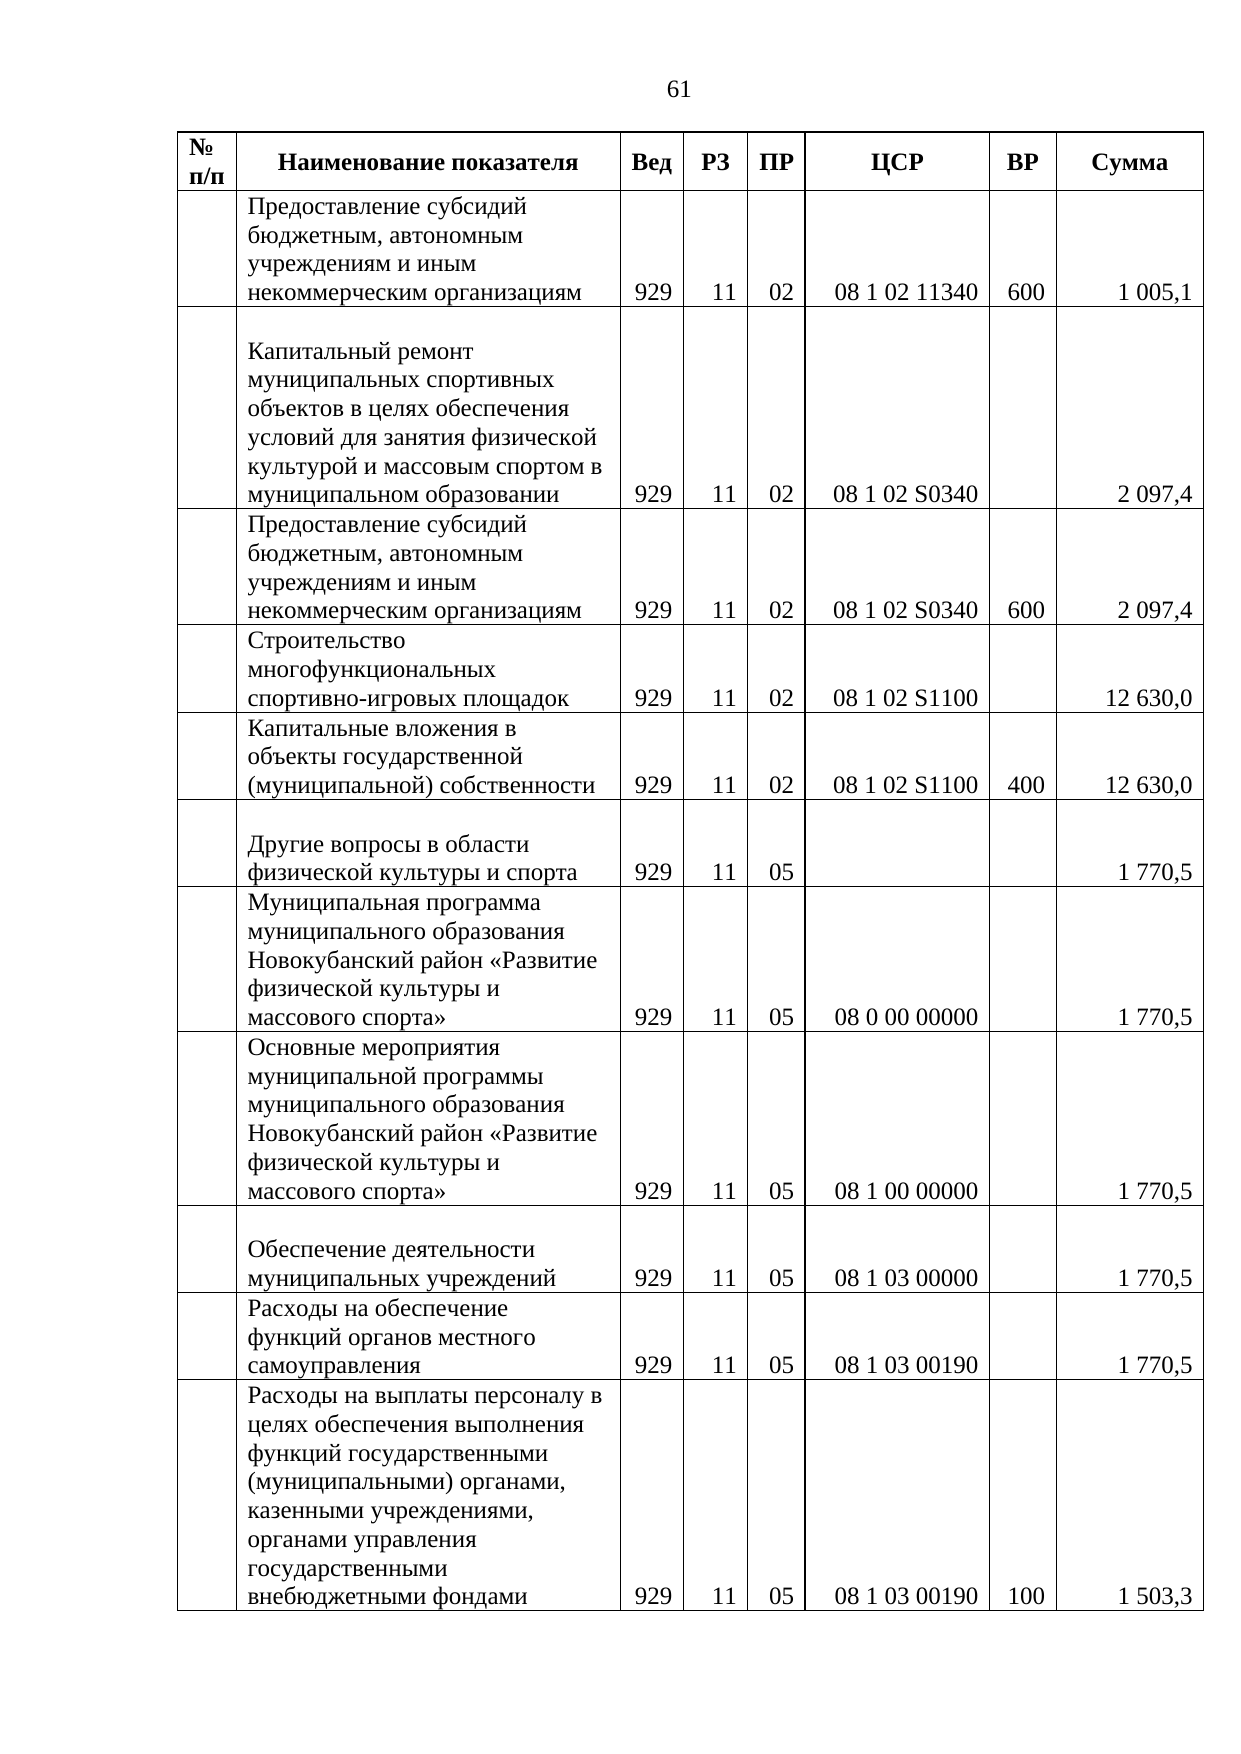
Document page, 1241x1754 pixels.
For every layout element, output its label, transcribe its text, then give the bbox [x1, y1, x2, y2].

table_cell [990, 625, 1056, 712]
table_header Наименование показателя [237, 133, 620, 190]
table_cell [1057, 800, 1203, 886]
table_header ПР [748, 133, 804, 190]
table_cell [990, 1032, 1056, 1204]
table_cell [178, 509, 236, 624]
table_header Вед [621, 133, 683, 190]
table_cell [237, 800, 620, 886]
table_header № п/п [178, 133, 236, 190]
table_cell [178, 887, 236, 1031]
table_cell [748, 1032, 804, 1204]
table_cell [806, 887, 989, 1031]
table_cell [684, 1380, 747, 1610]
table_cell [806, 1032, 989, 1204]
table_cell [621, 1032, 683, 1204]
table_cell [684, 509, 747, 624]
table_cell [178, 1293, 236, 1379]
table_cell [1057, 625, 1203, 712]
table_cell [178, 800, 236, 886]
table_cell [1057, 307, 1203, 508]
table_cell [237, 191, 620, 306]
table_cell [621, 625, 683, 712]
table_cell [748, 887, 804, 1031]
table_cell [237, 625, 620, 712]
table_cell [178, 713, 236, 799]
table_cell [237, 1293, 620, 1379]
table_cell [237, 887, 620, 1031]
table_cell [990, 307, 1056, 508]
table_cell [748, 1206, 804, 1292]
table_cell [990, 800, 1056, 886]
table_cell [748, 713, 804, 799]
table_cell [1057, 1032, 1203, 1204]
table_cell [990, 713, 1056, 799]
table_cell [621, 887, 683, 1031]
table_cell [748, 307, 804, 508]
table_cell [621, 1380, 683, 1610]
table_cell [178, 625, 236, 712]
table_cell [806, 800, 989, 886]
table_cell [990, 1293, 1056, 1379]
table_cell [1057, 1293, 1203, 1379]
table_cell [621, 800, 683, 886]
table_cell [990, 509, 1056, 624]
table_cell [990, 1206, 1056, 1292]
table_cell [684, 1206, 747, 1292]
table_header ВР [990, 133, 1056, 190]
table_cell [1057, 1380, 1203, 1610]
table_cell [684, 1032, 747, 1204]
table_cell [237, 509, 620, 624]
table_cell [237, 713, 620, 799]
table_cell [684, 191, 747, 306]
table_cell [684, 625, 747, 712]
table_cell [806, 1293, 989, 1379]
table_header Сумма [1057, 133, 1203, 190]
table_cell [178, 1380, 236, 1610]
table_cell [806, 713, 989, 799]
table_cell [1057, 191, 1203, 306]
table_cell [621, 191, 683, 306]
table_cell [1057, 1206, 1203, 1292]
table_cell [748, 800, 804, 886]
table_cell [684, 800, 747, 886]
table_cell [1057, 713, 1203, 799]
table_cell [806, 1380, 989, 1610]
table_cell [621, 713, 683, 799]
table_header РЗ [684, 133, 747, 190]
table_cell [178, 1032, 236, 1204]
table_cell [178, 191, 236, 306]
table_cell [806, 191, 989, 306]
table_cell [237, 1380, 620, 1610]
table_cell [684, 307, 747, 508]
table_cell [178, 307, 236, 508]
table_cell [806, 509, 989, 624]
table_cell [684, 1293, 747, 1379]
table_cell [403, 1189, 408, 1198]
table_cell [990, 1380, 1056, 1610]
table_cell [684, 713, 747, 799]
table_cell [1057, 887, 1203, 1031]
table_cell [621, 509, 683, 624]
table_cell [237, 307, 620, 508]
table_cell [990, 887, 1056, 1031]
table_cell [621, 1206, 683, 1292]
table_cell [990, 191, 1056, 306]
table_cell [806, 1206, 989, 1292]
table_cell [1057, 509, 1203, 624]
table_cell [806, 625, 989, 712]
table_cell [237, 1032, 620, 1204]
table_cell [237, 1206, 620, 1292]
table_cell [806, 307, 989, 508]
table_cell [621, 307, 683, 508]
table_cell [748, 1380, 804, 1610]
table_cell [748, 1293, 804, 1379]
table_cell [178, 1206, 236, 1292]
table_header ЦСР [806, 133, 989, 190]
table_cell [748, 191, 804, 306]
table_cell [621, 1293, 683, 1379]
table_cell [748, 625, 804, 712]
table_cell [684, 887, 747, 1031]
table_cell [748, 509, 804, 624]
